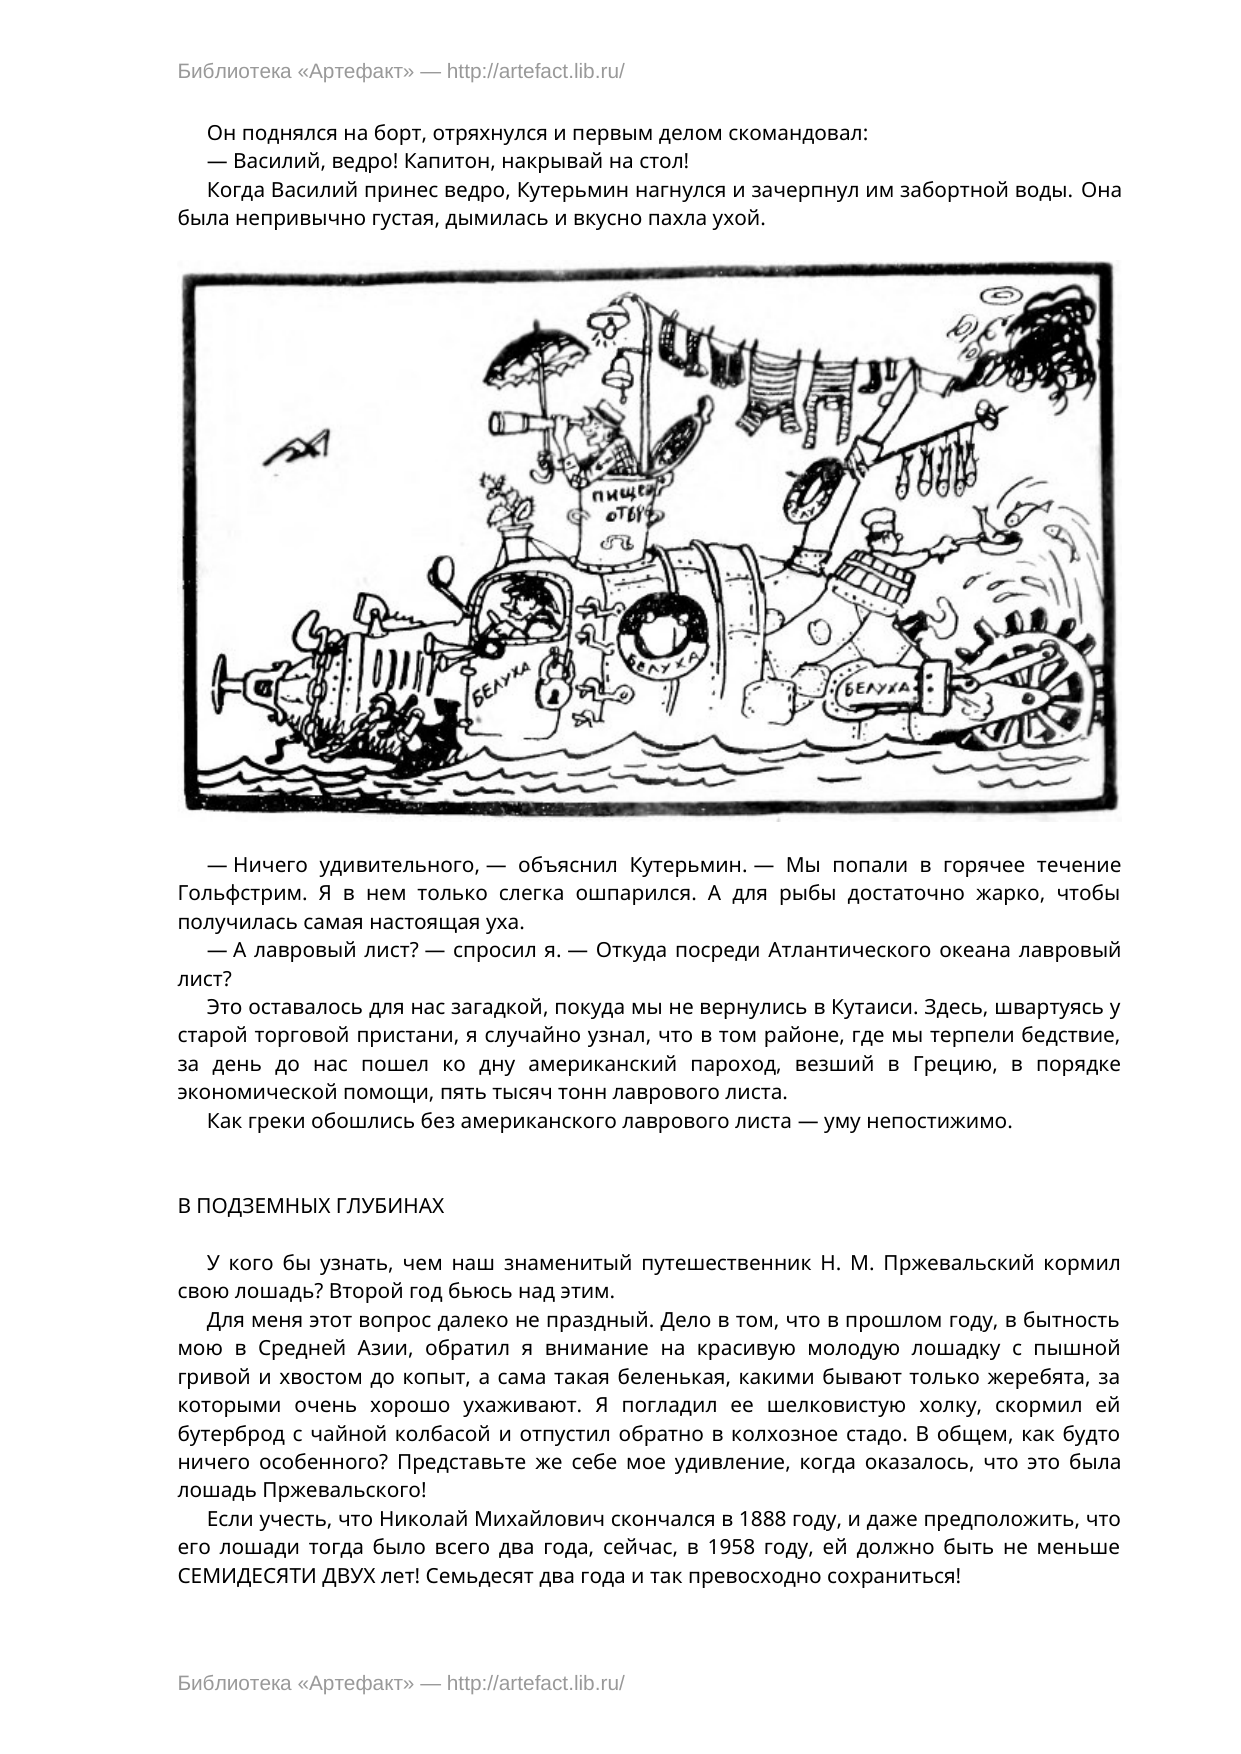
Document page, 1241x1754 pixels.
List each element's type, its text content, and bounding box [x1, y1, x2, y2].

text — Василий, ведро! Капитон, накрывай на стол! [177, 147, 1122, 175]
text Как греки обошлись без американского лаврового листа — уму непостижимо. [177, 1106, 1122, 1134]
text Если учесть, что Николай Михайлович скончался в 1888 году, и даже предположить, что его лошади тогда было всего два года, сейчас, в 1958 году, ей должно быть не меньше СЕМИДЕСЯТИ ДВУХ лет! Семьдесят два года и так превосходно сохраниться! [177, 1504, 1122, 1589]
text Когда Василий принес ведро, Кутерьмин нагнулся и зачерпнул им забортной воды. Она была непривычно густая, дымилась и вкусно пахла ухой. [177, 175, 1122, 232]
subtitle В ПОДЗЕМНЫХ ГЛУБИНАХ [177, 1191, 1122, 1220]
text — А лавровый лист? — спросил я. — Откуда посреди Атлантического океана лавровый лист? [177, 935, 1122, 992]
text У кого бы узнать, чем наш знаменитый путешественник Н. М. Пржевальский кормил свою лошадь? Второй год бьюсь над этим. [177, 1248, 1122, 1305]
picture [177, 260, 1122, 822]
text Для меня этот вопрос далеко не праздный. Дело в том, что в прошлом году, в бытность мою в Средней Азии, обратил я внимание на красивую молодую лошадку с пышной гривой и хвостом до копыт, а сама такая беленькая, какими бывают только жеребята, за которыми очень хорошо ухаживают. Я погладил ее шелковистую холку, скормил ей бутерброд с чайной колбасой и отпустил обратно в колхозное стадо. В общем, как будто ничего особенного? Представьте же себе мое удивление, когда оказалось, что это была лошадь Пржевальского! [177, 1305, 1122, 1504]
text Это оставалось для нас загадкой, покуда мы не вернулись в Кутаиси. Здесь, швартуясь у старой торговой пристани, я случайно узнал, что в том районе, где мы терпели бедствие, за день до нас пошел ко дну американский пароход, везший в Грецию, в порядке экономической помощи, пять тысяч тонн лаврового листа. [177, 992, 1122, 1106]
text Он поднялся на борт, отряхнулся и первым делом скомандовал: [177, 118, 1122, 147]
text — Ничего удивительного, — объяснил Кутерьмин. — Мы попали в горячее течение Гольфстрим. Я в нем только слегка ошпарился. А для рыбы достаточно жарко, чтобы получилась самая настоящая уха. [177, 850, 1122, 935]
